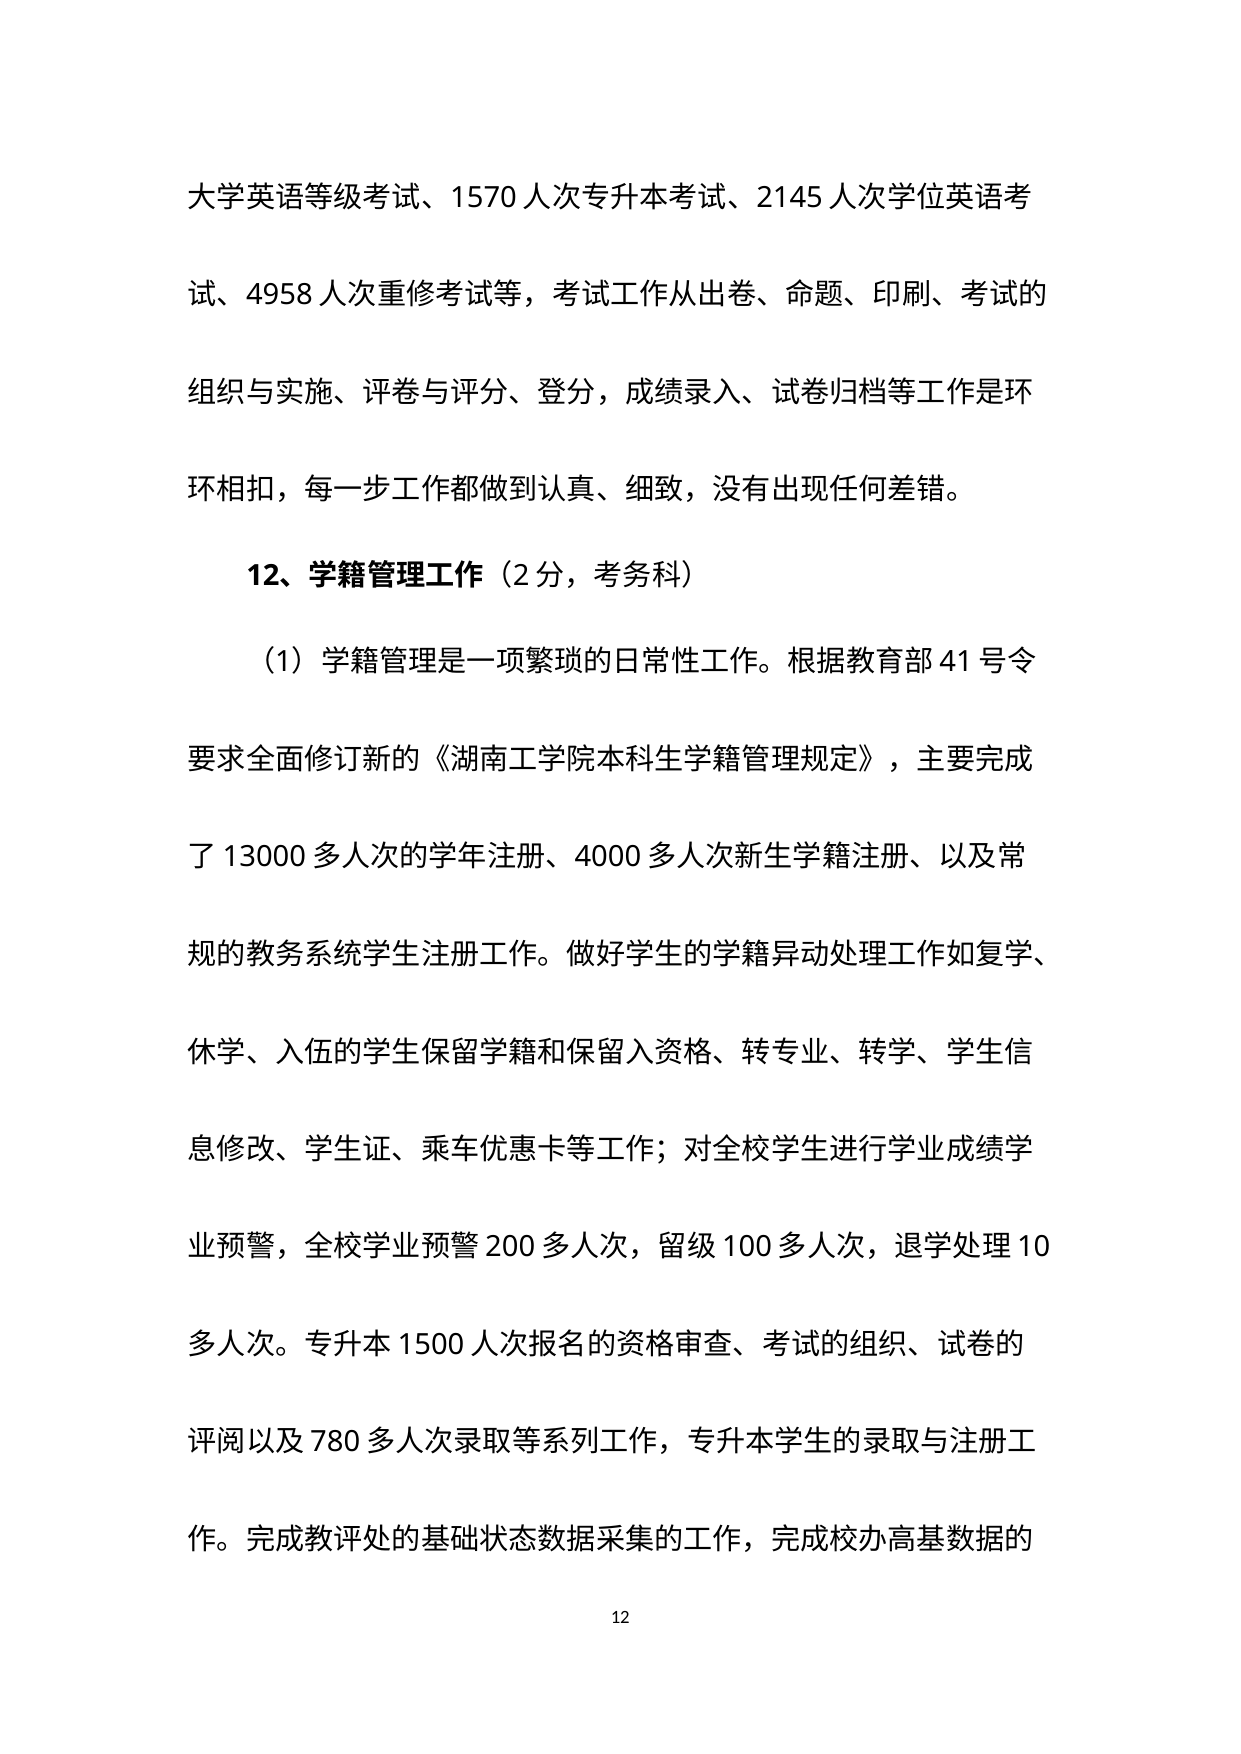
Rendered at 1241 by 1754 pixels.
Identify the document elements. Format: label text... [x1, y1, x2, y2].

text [187, 162, 1053, 519]
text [187, 627, 1053, 1569]
text 12、学籍管理工作（2分，考务科） [187, 541, 1053, 606]
